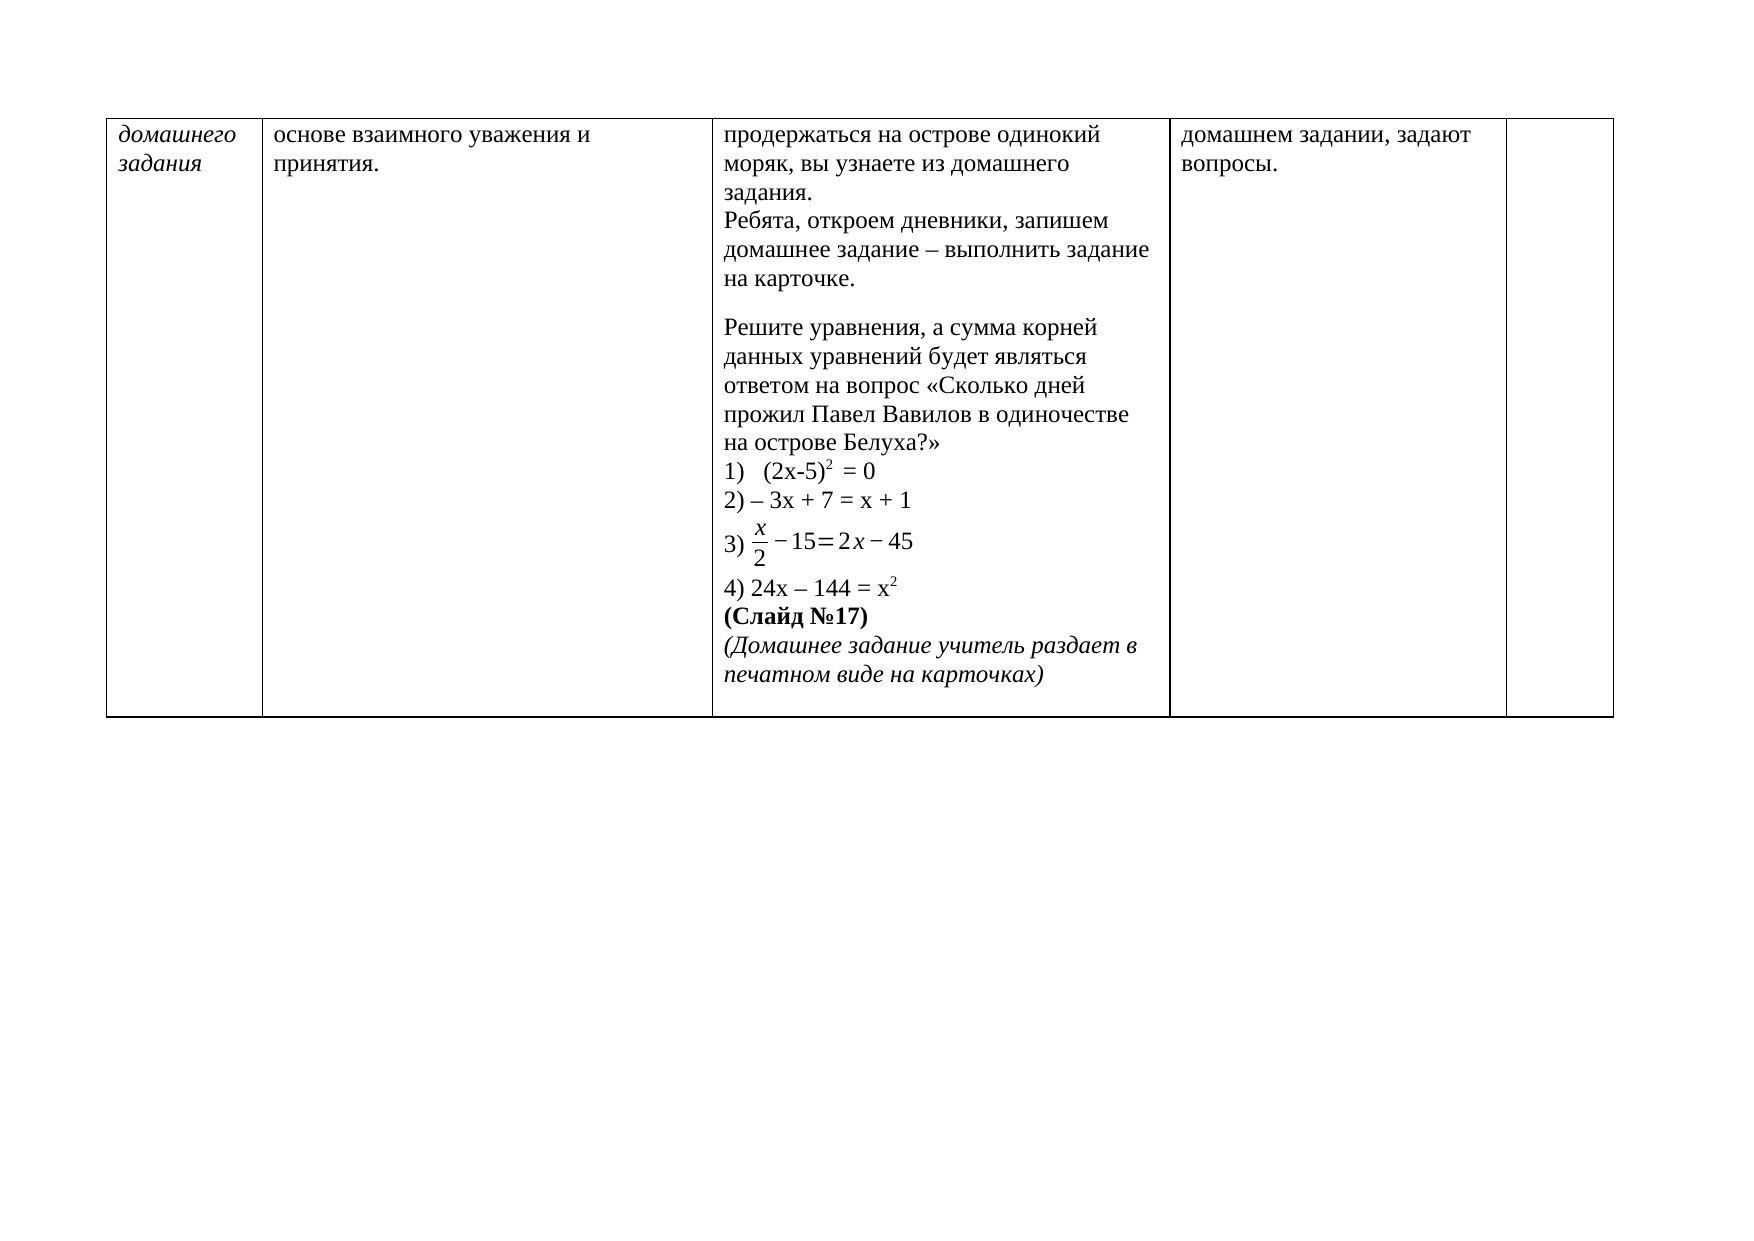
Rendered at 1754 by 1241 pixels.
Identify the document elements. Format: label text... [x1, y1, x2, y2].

table_cell 3 [1507, 119, 1613, 716]
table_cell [263, 119, 712, 716]
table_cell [1171, 119, 1506, 716]
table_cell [713, 119, 1169, 716]
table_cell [107, 119, 262, 716]
